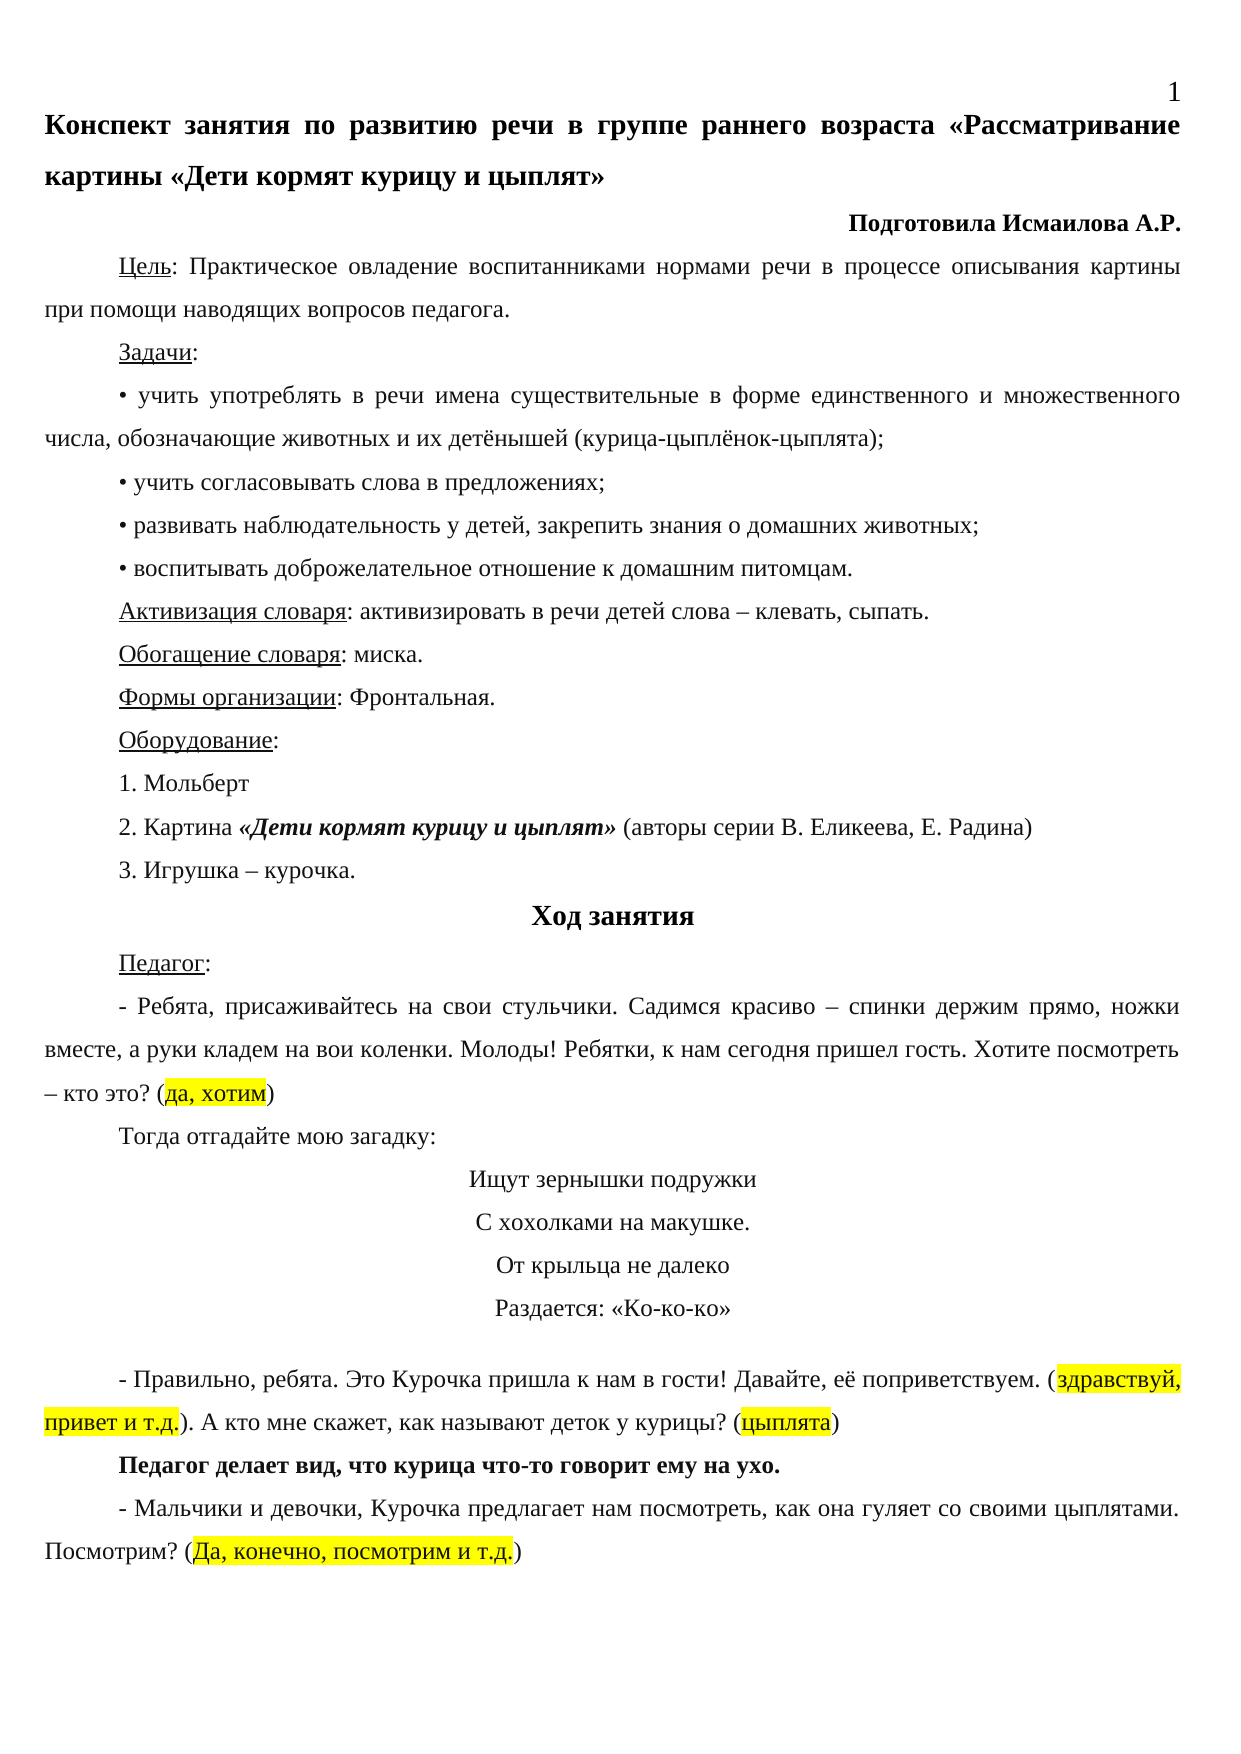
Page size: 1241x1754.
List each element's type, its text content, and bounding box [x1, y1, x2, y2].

text Педагог: [44, 948, 1181, 977]
text Оборудование: [44, 725, 1181, 754]
text Тогда отгадайте мою загадку: [44, 1121, 1181, 1149]
text С хохолками на макушке. [44, 1207, 1181, 1236]
text Педагог делает вид, что курица что-то говорит ему на ухо. [44, 1450, 1181, 1479]
text Обогащение словаря: миска. [44, 639, 1181, 668]
text - Ребята, присаживайтесь на свои стульчики. Садимся красиво – спинки держим прямо, ножки вместе, а руки кладем на вои коленки. Молоды! Ребятки, к нам сегодня пришел гость. Хотите посмотреть – кто это? (да, хотим) [44, 991, 1181, 1106]
text Конспект занятия по развитию речи в группе раннего возраста «Рассматривание картины «Дети кормят курицу и цыплят» [44, 107, 1181, 191]
text Задачи: [44, 337, 1181, 366]
text Активизация словаря: активизировать в речи детей слова – клевать, сыпать. [44, 596, 1181, 625]
text • воспитывать доброжелательное отношение к домашним питомцам. [44, 553, 1181, 582]
text 2. Картина «Дети кормят курицу и цыплят» (авторы серии В. Еликеева, Е. Радина) [44, 812, 1181, 840]
text • учить употреблять в речи имена существительные в форме единственного и множественного числа, обозначающие животных и их детёнышей (курица-цыплёнок-цыплята); [44, 380, 1181, 452]
text 1. Мольберт [44, 768, 1181, 797]
text • учить согласовывать слова в предложениях; [44, 467, 1181, 495]
text От крыльца не далеко [44, 1250, 1181, 1279]
text Ход занятия [44, 898, 1181, 931]
text Формы организации: Фронтальная. [44, 682, 1181, 711]
text - Правильно, ребята. Это Курочка пришла к нам в гости! Давайте, её поприветствуем. (здравствуй, привет и т.д.). А кто мне скажет, как называют деток у курицы? (цыплята) [44, 1364, 1181, 1436]
text 3. Игрушка – курочка. [44, 855, 1181, 883]
text Цель: Практическое овладение воспитанниками нормами речи в процессе описывания картины при помощи наводящих вопросов педагога. [44, 251, 1181, 323]
text Раздается: «Ко-ко-ко» [44, 1293, 1181, 1322]
text Подготовила Исмаилова А.Р. [44, 208, 1181, 237]
text Ищут зернышки подружки [44, 1164, 1181, 1193]
text • развивать наблюдательность у детей, закрепить знания о домашних животных; [44, 510, 1181, 538]
text - Мальчики и девочки, Курочка предлагает нам посмотреть, как она гуляет со своими цыплятами. Посмотрим? (Да, конечно, посмотрим и т.д.) [44, 1493, 1181, 1565]
